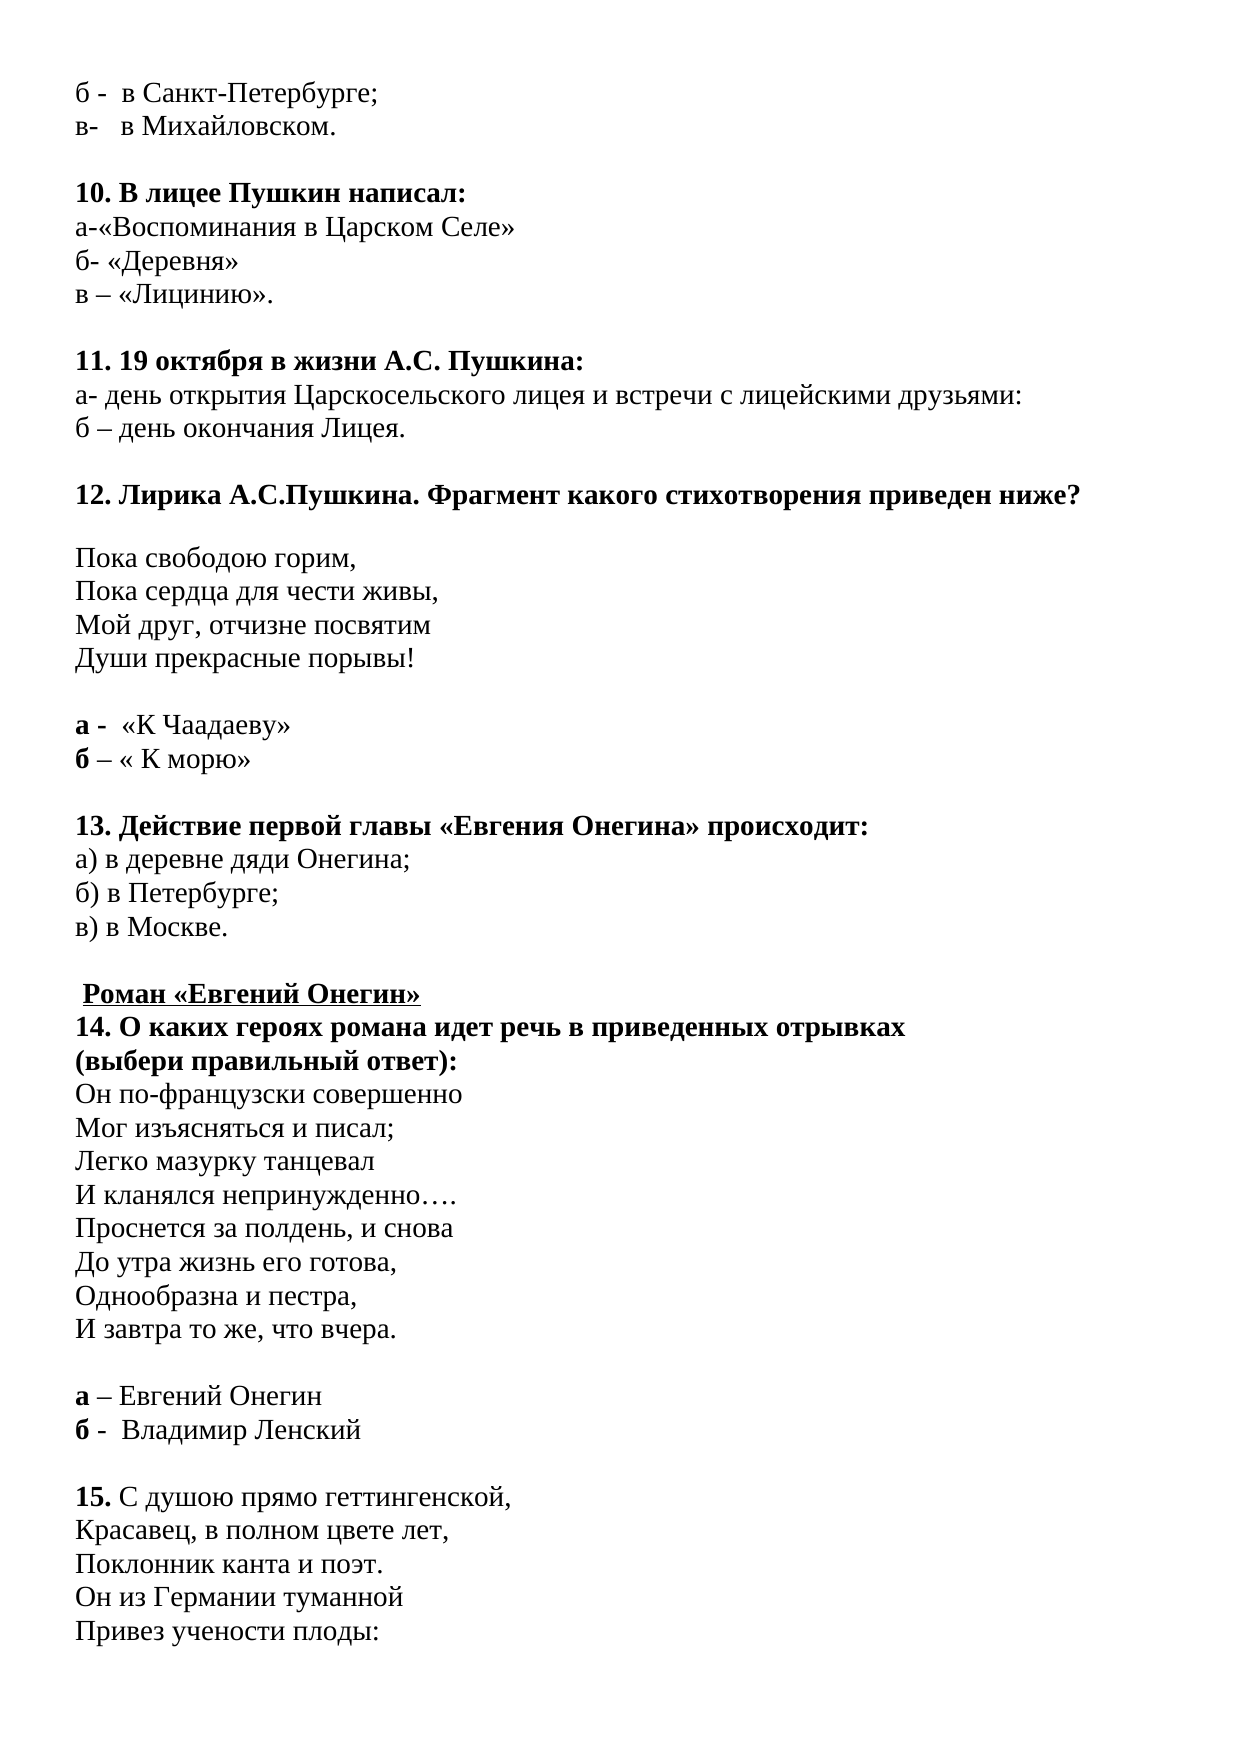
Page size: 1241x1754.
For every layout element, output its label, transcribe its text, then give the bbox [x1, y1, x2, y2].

text б- «Деревня» [75, 243, 1165, 276]
text а- день открытия Царскосельского лицея и встречи с лицейскими друзьями: [75, 377, 1165, 410]
text Души прекрасные порывы! [75, 640, 1165, 674]
text Мой друг, отчизне посвятим [75, 607, 1165, 640]
text Пока свободою горим, [75, 540, 1165, 573]
text 13. Действие первой главы «Евгения Онегина» происходит: [75, 808, 1165, 842]
text Поклонник канта и поэт. [75, 1546, 1165, 1579]
text Роман «Евгений Онегин» [75, 976, 1165, 1009]
text Он по-французски совершенно [75, 1076, 1165, 1110]
text И кланялся непринужденно…. [75, 1177, 1165, 1211]
text в) в Москве. [75, 909, 1165, 942]
text а - «К Чаадаеву» [75, 707, 1165, 741]
text Мог изъясняться и писал; [75, 1110, 1165, 1143]
text б - в Санкт-Петербурге; [75, 75, 1165, 108]
text 11. 19 октября в жизни А.С. Пушкина: [75, 343, 1165, 377]
text б) в Петербурге; [75, 875, 1165, 909]
text Легко мазурку танцевал [75, 1143, 1165, 1177]
text Проснется за полдень, и снова [75, 1211, 1165, 1244]
text И завтра то же, что вчера. [75, 1311, 1165, 1345]
text (выбери правильный ответ): [75, 1043, 1165, 1076]
text Однообразна и пестра, [75, 1278, 1165, 1311]
text Красавец, в полном цвете лет, [75, 1512, 1165, 1546]
text До утра жизнь его готова, [75, 1244, 1165, 1278]
text Привез учености плоды: [75, 1613, 1165, 1647]
text 12. Лирика А.С.Пушкина. Фрагмент какого стихотворения приведен ниже? [75, 477, 1165, 511]
text б – « К морю» [75, 741, 1165, 774]
text в – «Лицинию». [75, 276, 1165, 310]
text Он из Германии туманной [75, 1579, 1165, 1613]
text б – день окончания Лицея. [75, 410, 1165, 444]
text 14. О каких героях романа идет речь в приведенных отрывках [75, 1009, 1165, 1043]
text а-«Воспоминания в Царском Селе» [75, 209, 1165, 243]
text 15. С душою прямо геттингенской, [75, 1479, 1165, 1512]
text а – Евгений Онегин [75, 1378, 1165, 1412]
text Пока сердца для чести живы, [75, 573, 1165, 607]
text б - Владимир Ленский [75, 1412, 1165, 1445]
text 10. В лицее Пушкин написал: [75, 176, 1165, 209]
text в- в Михайловском. [75, 108, 1165, 142]
text а) в деревне дяди Онегина; [75, 842, 1165, 875]
